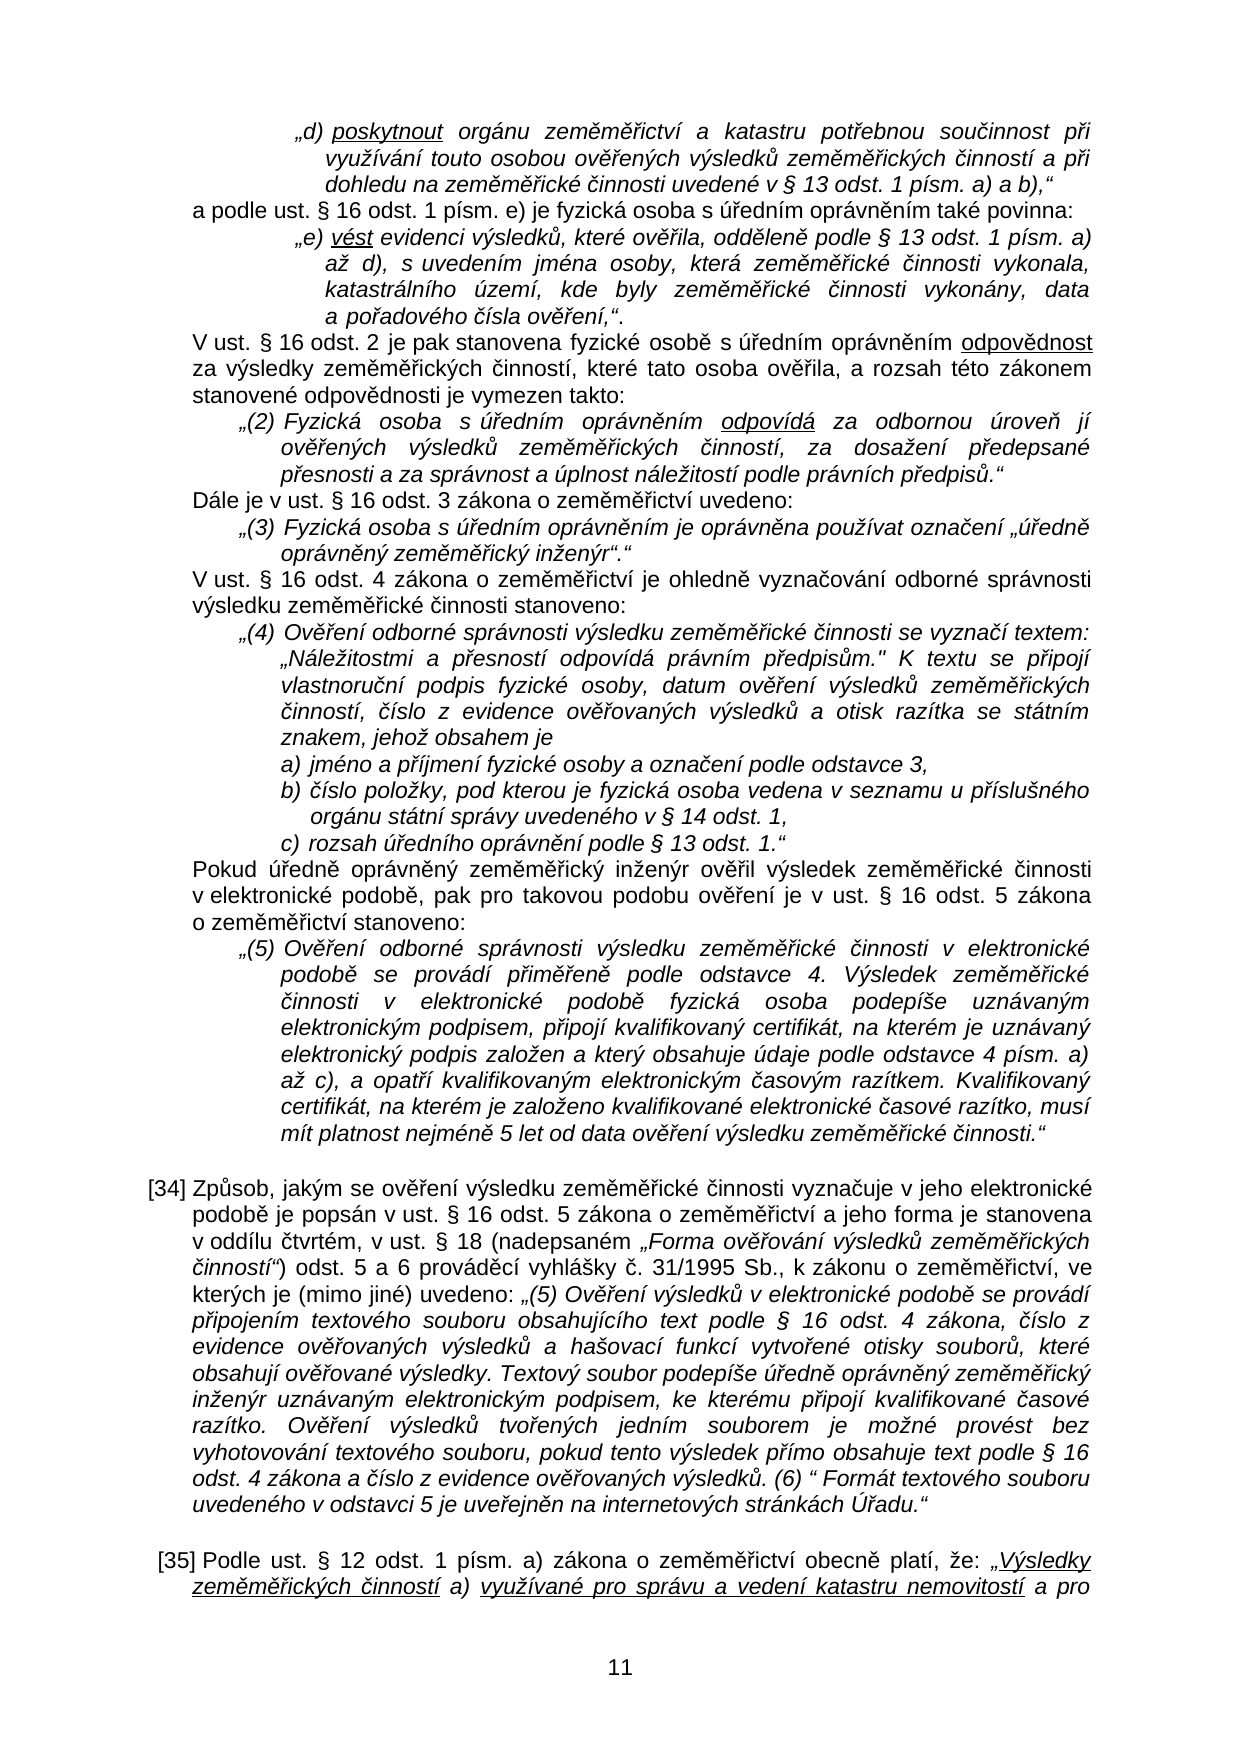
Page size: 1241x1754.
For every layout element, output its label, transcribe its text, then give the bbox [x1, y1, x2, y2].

text Dále je v ust. § 16 odst. 3 zákona o zeměměřictví uvedeno: [192, 487, 1092, 513]
text V ust. § 16 odst. 2 je pak stanovena fyzické osobě s úředním oprávněním odpovědnost za výsledky zeměměřických činností, které tato osoba ověřila, a rozsah této zákonem stanovené odpovědnosti je vymezen takto: [192, 329, 1092, 408]
text „(3) Fyzická osoba s úředním oprávněním je oprávněna používat označení „úředně oprávněný zeměměřický inženýr“.“ [239, 513, 1092, 566]
text V ust. § 16 odst. 4 zákona o zeměměřictví je ohledně vyznačování odborné správnosti výsledku zeměměřické činnosti stanoveno: [192, 566, 1092, 619]
text „(5) Ověření odborné správnosti výsledku zeměměřické činnosti v elektronické podobě se provádí přiměřeně podle odstavce 4. Výsledek zeměměřické činnosti v elektronické podobě fyzická osoba podepíše uznávaným elektronickým podpisem, připojí kvalifikovaný certifikát, na kterém je uznávaný elektronický podpis založen a který obsahuje údaje podle odstavce 4 písm. a) až c), a opatří kvalifikovaným elektronickým časovým razítkem. Kvalifikovaný certifikát, na kterém je založeno kvalifikované elektronické časové razítko, musí mít platnost nejméně 5 let od data ověření výsledku zeměměřické činnosti.“ [239, 935, 1092, 1146]
text a) jméno a příjmení fyzické osoby a označení podle odstavce 3, [281, 751, 1092, 777]
text [34] Způsob, jakým se ověření výsledku zeměměřické činnosti vyznačuje v jeho elektronické podobě je popsán v ust. § 16 odst. 5 zákona o zeměměřictví a jeho forma je stanovena v oddílu čtvrtém, v ust. § 18 (nadepsaném „Forma ověřování výsledků zeměměřických činností“) odst. 5 a 6 prováděcí vyhlášky č. 31/1995 Sb., k zákonu o zeměměřictví, ve kterých je (mimo jiné) uvedeno: „(5) Ověření výsledků v elektronické podobě se provádí připojením textového souboru obsahujícího text podle § 16 odst. 4 zákona, číslo z evidence ověřovaných výsledků a hašovací funkcí vytvořené otisky souborů, které obsahují ověřované výsledky. Textový soubor podepíše úředně oprávněný zeměměřický inženýr uznávaným elektronickým podpisem, ke kterému připojí kvalifikované časové razítko. Ověření výsledků tvořených jedním souborem je možné provést bez vyhotovování textového souboru, pokud tento výsledek přímo obsahuje text podle § 16 odst. 4 zákona a číslo z evidence ověřovaných výsledků. (6) “ Formát textového souboru uvedeného v odstavci 5 je uveřejněn na internetových stránkách Úřadu.“ [148, 1175, 1092, 1518]
text c) rozsah úředního oprávnění podle § 13 odst. 1.“ [281, 830, 1092, 856]
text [148, 1547, 1092, 1599]
text b) číslo položky, pod kterou je fyzická osoba vedena v seznamu u příslušného orgánu státní správy uvedeného v § 14 odst. 1, [281, 777, 1092, 830]
text „e) vést evidenci výsledků, které ověřila, odděleně podle § 13 odst. 1 písm. a) až d), s uvedením jména osoby, která zeměměřické činnosti vykonala, katastrálního území, kde byly zeměměřické činnosti vykonány, data a pořadového čísla ověření,“. [295, 223, 1092, 329]
text „d) poskytnout orgánu zeměměřictví a katastru potřebnou součinnost při využívání touto osobou ověřených výsledků zeměměřických činností a při dohledu na zeměměřické činnosti uvedené v § 13 odst. 1 písm. a) a b),“ [295, 118, 1092, 197]
text „(4) Ověření odborné správnosti výsledku zeměměřické činnosti se vyznačí textem: „Náležitostmi a přesností odpovídá právním předpisům." K textu se připojí vlastnoruční podpis fyzické osoby, datum ověření výsledků zeměměřických činností, číslo z evidence ověřovaných výsledků a otisk razítka se státním znakem, jehož obsahem je [239, 619, 1092, 751]
text Pokud úředně oprávněný zeměměřický inženýr ověřil výsledek zeměměřické činnosti v elektronické podobě, pak pro takovou podobu ověření je v ust. § 16 odst. 5 zákona o zeměměřictví stanoveno: [192, 856, 1092, 935]
text „(2) Fyzická osoba s úředním oprávněním odpovídá za odbornou úroveň jí ověřených výsledků zeměměřických činností, za dosažení předepsané přesnosti a za správnost a úplnost náležitostí podle právních předpisů.“ [239, 408, 1092, 487]
text a podle ust. § 16 odst. 1 písm. e) je fyzická osoba s úředním oprávněním také povinna: [192, 197, 1092, 223]
